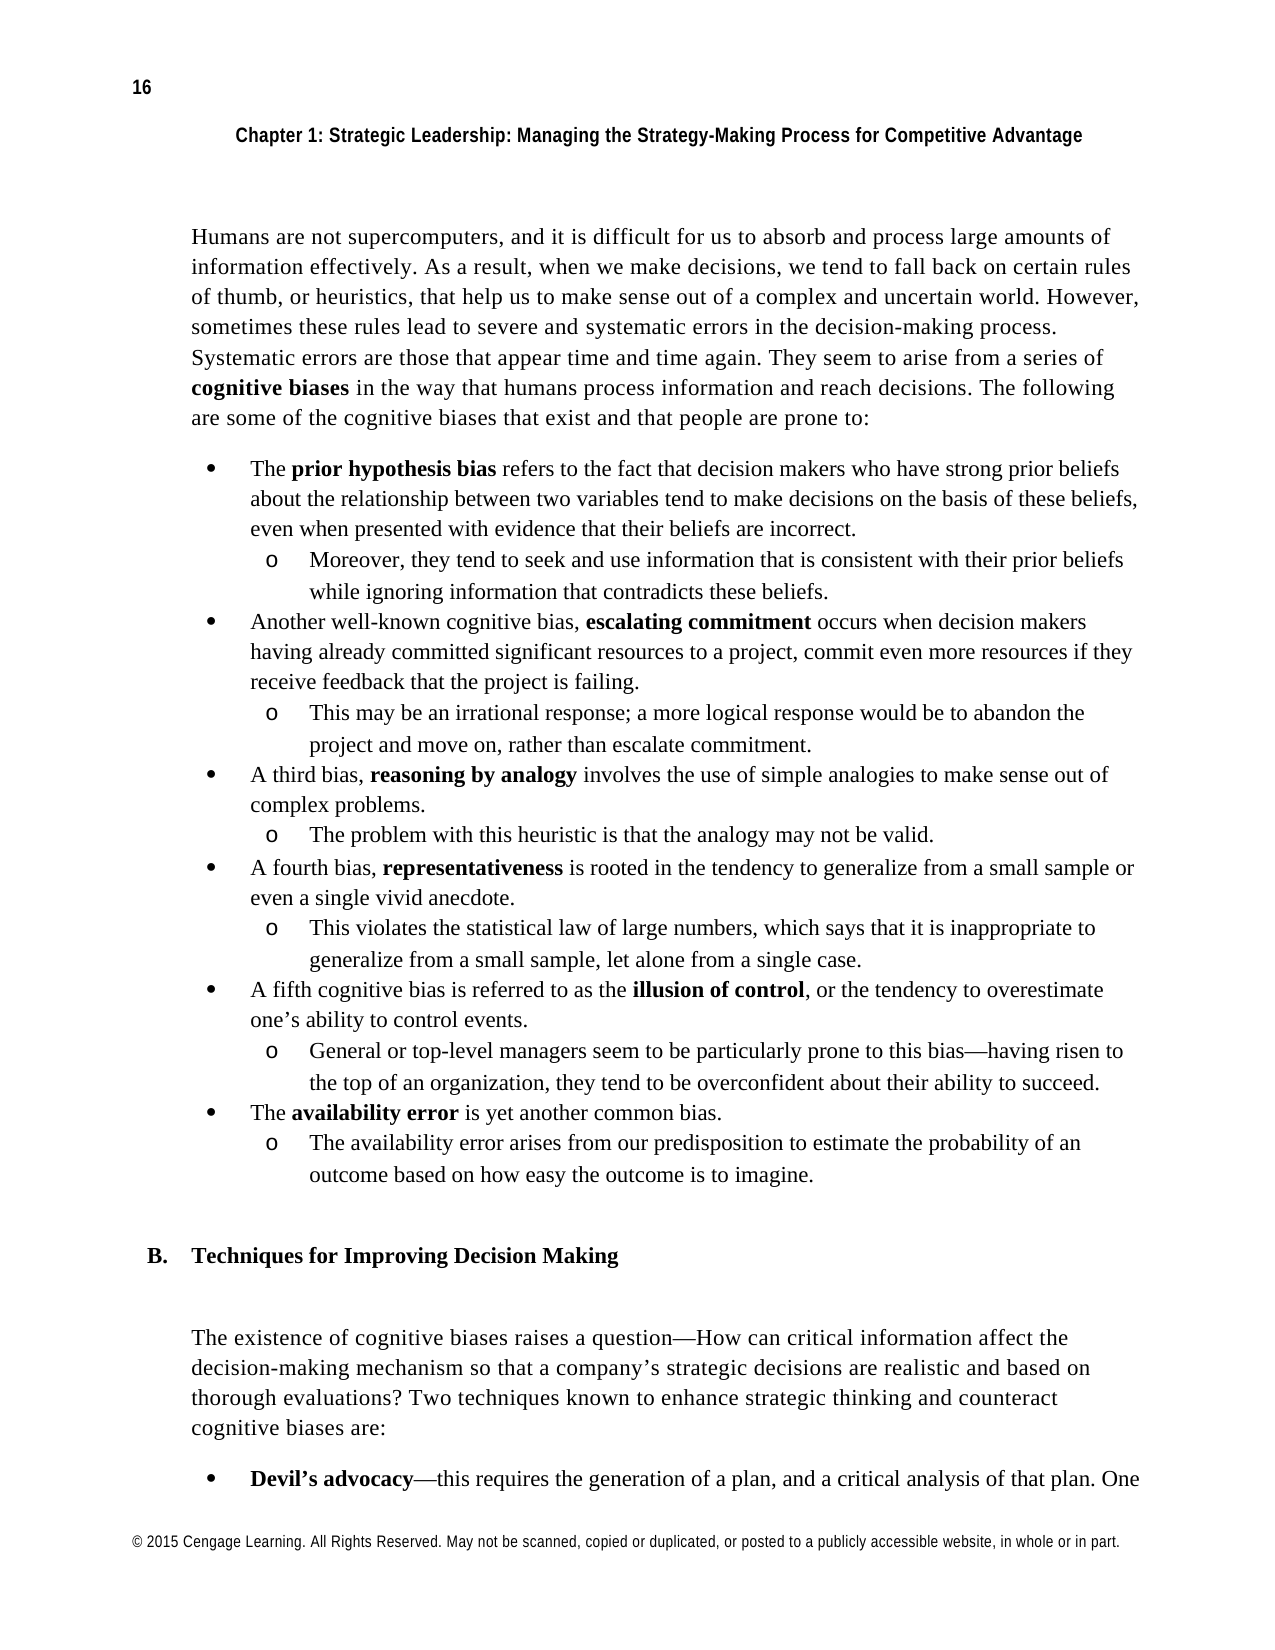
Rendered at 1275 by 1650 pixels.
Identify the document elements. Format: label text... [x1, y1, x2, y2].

list Another well-known cognitive bias, escalating commitment occurs when decision makers having already committed significant resources to a project, commit even more resources if they receive feedback that the project is failing. [207, 608, 1142, 695]
list This may be an irrational response; a more logical response would be to abandon the project and move on, rather than escalate commitment. [265, 698, 1142, 757]
list The problem with this heuristic is that the analogy may not be valid. [265, 821, 1142, 849]
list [207, 1466, 1142, 1492]
list General or top-level managers seem to be particularly prone to this bias—having risen to the top of an organization, they tend to be overconfident about their ability to succeed. [265, 1037, 1142, 1095]
list A fourth bias, representativeness is rooted in the tendency to generalize from a small sample or even a single vivid anecdote. [207, 854, 1142, 910]
list Moreover, they tend to seek and use information that is consistent with their prior beliefs while ignoring information that contradicts these beliefs. [265, 546, 1142, 604]
list The prior hypothesis bias refers to the fact that decision makers who have strong prior beliefs about the relationship between two variables tend to make decisions on the basis of these beliefs, even when presented with evidence that their beliefs are incorrect. [207, 455, 1142, 542]
list A fifth cognitive bias is referred to as the illusion of control, or the tendency to overestimate one’s ability to control events. [207, 976, 1142, 1033]
text Humans are not supercomputers, and it is difficult for us to absorb and process large amounts of information effectively. As a result, when we make decisions, we tend to fall back on certain rules of thumb, or heuristics, that help us to make sense out of a complex and uncertain world. However, sometimes these rules lead to severe and systematic errors in the decision-making process. Systematic errors are those that appear time and time again. They seem to arise from a series of cognitive biases in the way that humans process information and reach decisions. The following are some of the cognitive biases that exist and that people are prone to: [191, 223, 1142, 430]
list The availability error is yet another common bias. [207, 1099, 1142, 1125]
list A third bias, reasoning by analogy involves the use of simple analogies to make sense out of complex problems. [207, 761, 1142, 817]
list The availability error arises from our predisposition to estimate the probability of an outcome based on how easy the outcome is to imagine. [265, 1129, 1142, 1188]
list This violates the statistical law of large numbers, which says that it is inappropriate to generalize from a small sample, let alone from a single case. [265, 914, 1142, 972]
text The existence of cognitive biases raises a question—How can critical information affect the decision-making mechanism so that a company’s strategic decisions are realistic and based on thorough evaluations? Two techniques known to enhance strategic thinking and counteract cognitive biases are: [191, 1324, 1142, 1441]
list Techniques for Improving Decision Making [147, 1243, 1142, 1269]
